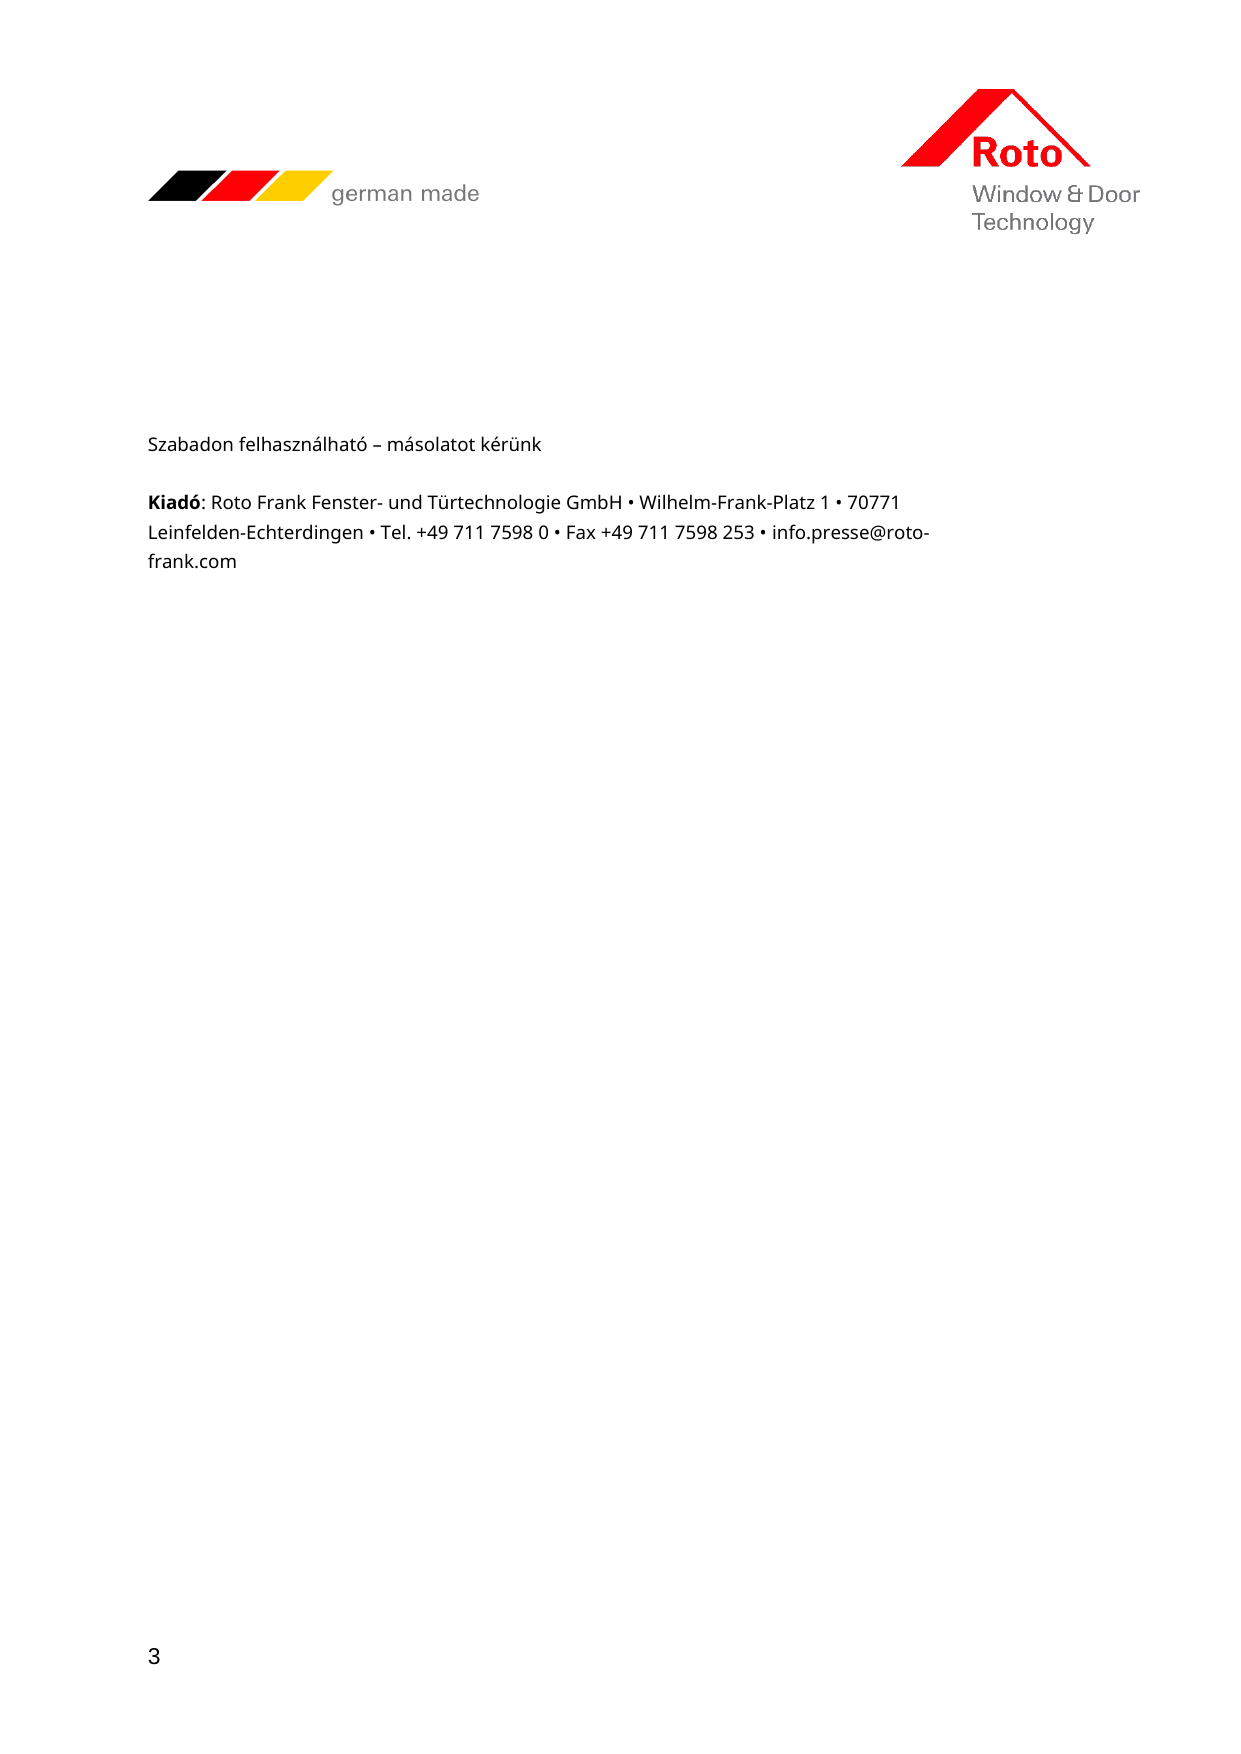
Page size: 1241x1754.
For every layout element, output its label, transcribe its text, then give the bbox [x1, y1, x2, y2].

picture [147, 170, 481, 208]
text Szabadon felhasználható – másolatot kérünk [148, 431, 945, 457]
text Kiadó: Roto Frank Fenster- und Türtechnologie GmbH • Wilhelm-Frank-Platz 1 • 70771 Leinfelden-Echterdingen • Tel. +49 711 7598 0 • Fax +49 711 7598 253 • info.presse@roto-frank.com [148, 490, 945, 574]
picture [901, 89, 1197, 238]
